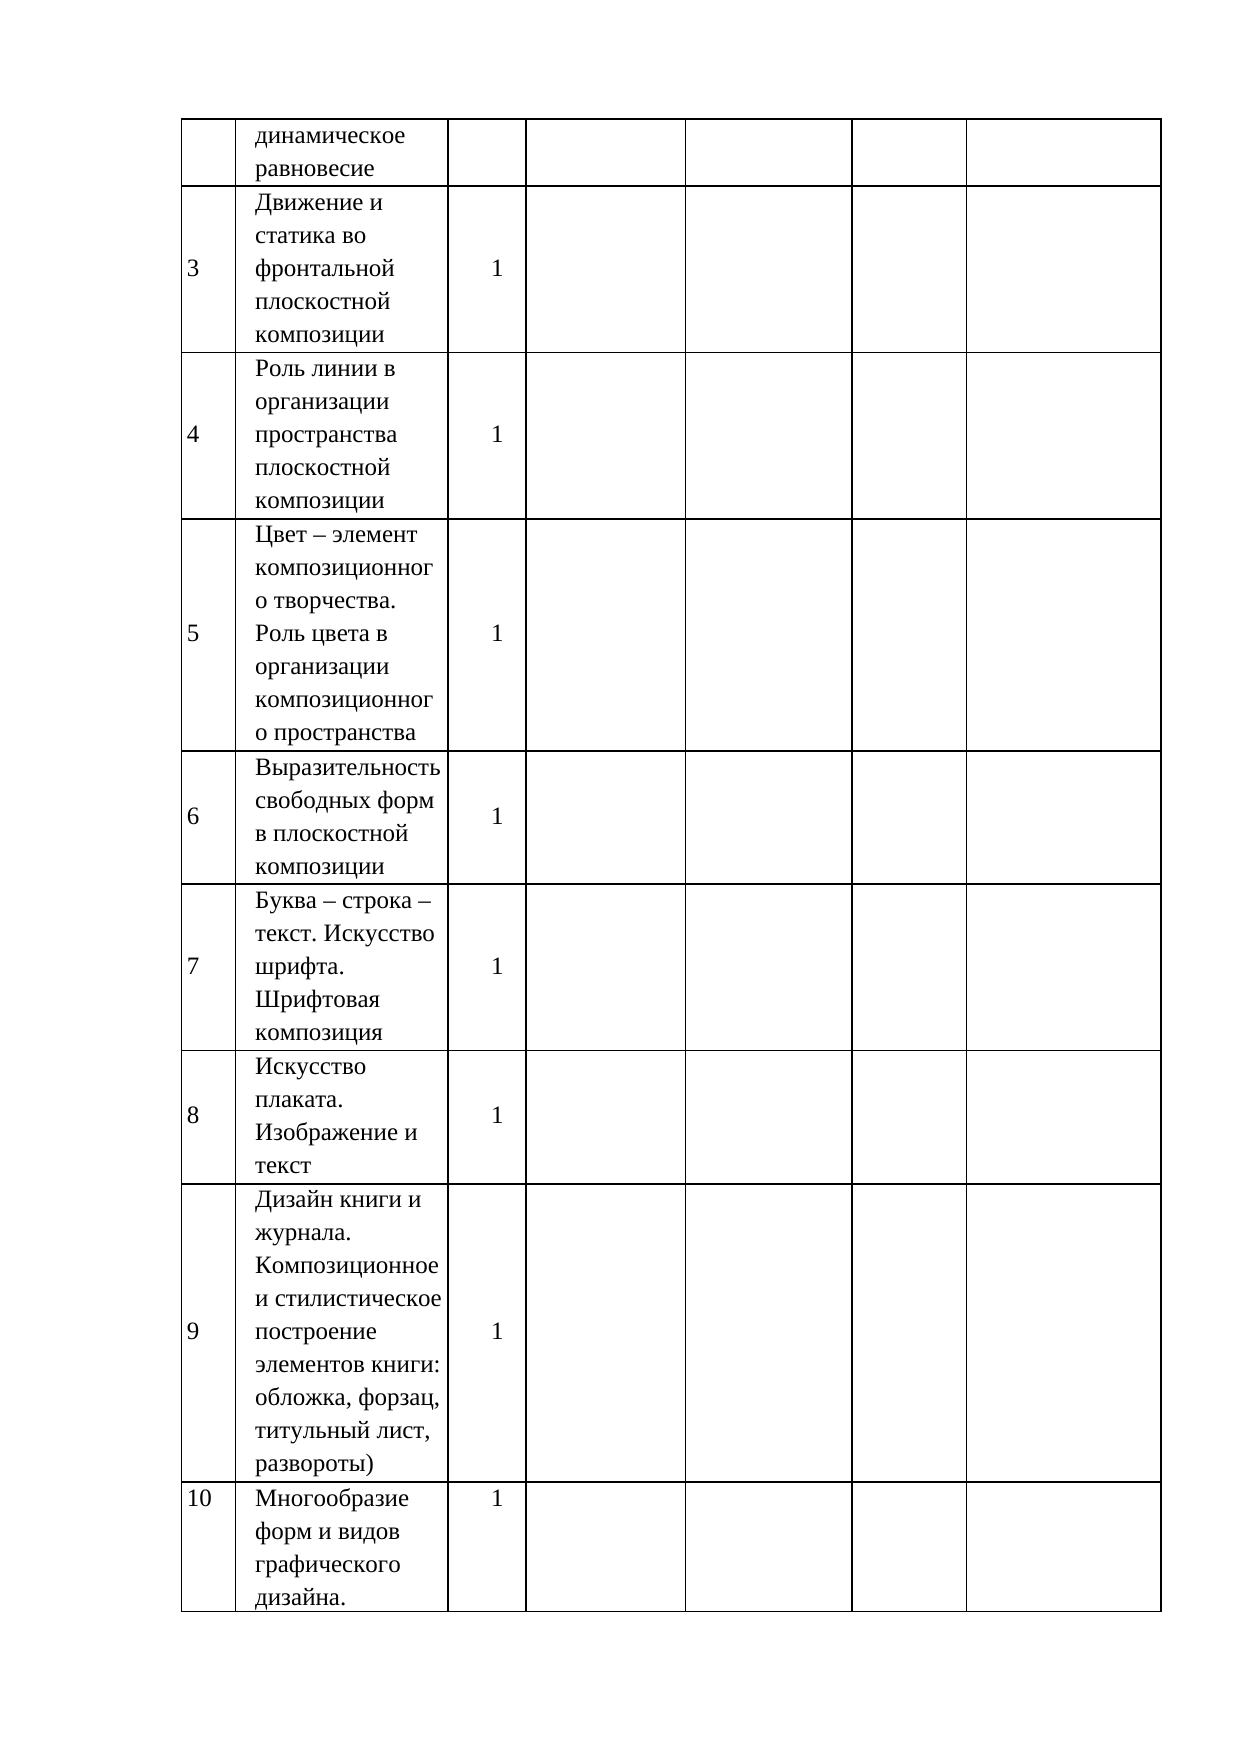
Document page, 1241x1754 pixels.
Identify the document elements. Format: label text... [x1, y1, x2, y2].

table_cell [686, 1185, 851, 1481]
table_cell [967, 1483, 1160, 1611]
table_cell [527, 1185, 685, 1481]
table_cell 1 [449, 520, 525, 750]
table_cell [967, 520, 1160, 750]
table_cell 6 [182, 752, 235, 883]
table_cell [686, 885, 851, 1049]
table_cell [853, 120, 966, 185]
table_cell 3 [182, 187, 235, 352]
table_cell [967, 187, 1160, 352]
table_cell [853, 187, 966, 352]
table_cell [967, 120, 1160, 185]
table_cell [853, 752, 966, 883]
table_cell 7 [182, 885, 235, 1049]
table_cell 10 [182, 1483, 235, 1611]
table_cell 5 [182, 520, 235, 750]
table_cell 1 [449, 120, 525, 185]
table_cell [527, 752, 685, 883]
table_cell [686, 1051, 851, 1183]
table_cell [853, 520, 966, 750]
table_cell [527, 120, 685, 185]
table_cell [236, 120, 447, 185]
table_cell [527, 187, 685, 352]
table_cell [527, 1483, 685, 1611]
table_cell Выразительность свободных форм в плоскостной композиции [236, 752, 447, 883]
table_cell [236, 1483, 447, 1611]
table_cell Движение и статика во фронтальной плоскостной композиции [236, 187, 447, 352]
table_cell [686, 120, 851, 185]
table_cell [527, 353, 685, 518]
table_cell [527, 1051, 685, 1183]
table_cell [686, 353, 851, 518]
table_cell [967, 353, 1160, 518]
table_cell 1 [449, 353, 525, 518]
table_cell [686, 520, 851, 750]
table_cell Буква – строка – текст. Искусство шрифта. Шрифтовая композиция [236, 885, 447, 1049]
table_cell [967, 1051, 1160, 1183]
table_cell Искусство плаката. Изображение и текст [236, 1051, 447, 1183]
table_cell [853, 1051, 966, 1183]
table_cell 8 [182, 1051, 235, 1183]
table_cell [686, 187, 851, 352]
table_cell [967, 752, 1160, 883]
table_cell Цвет – элемент композиционного творчества. Роль цвета в организации композиционного пространства [236, 520, 447, 750]
table_cell 1 [449, 187, 525, 352]
table_cell 1 [449, 885, 525, 1049]
table_cell [853, 1483, 966, 1611]
table_cell 1 [449, 1185, 525, 1481]
table_cell [686, 752, 851, 883]
table_cell Дизайн книги и журнала. Композиционное и стилистическое построение элементов книги: обложка, форзац, титульный лист, развороты) [236, 1185, 447, 1481]
table_cell [853, 353, 966, 518]
table_cell 1 [449, 1051, 525, 1183]
table_cell [967, 885, 1160, 1049]
table_cell [527, 520, 685, 750]
table_cell [686, 1483, 851, 1611]
table_cell 4 [182, 353, 235, 518]
table_cell [853, 885, 966, 1049]
table_cell 9 [182, 1185, 235, 1481]
table_cell [527, 885, 685, 1049]
table_cell Роль линии в организации пространства плоскостной композиции [236, 353, 447, 518]
table_cell 2 [182, 120, 235, 185]
table_cell 1 [449, 752, 525, 883]
table_cell [967, 1185, 1160, 1481]
table_cell [853, 1185, 966, 1481]
table_cell 1 [449, 1483, 525, 1611]
